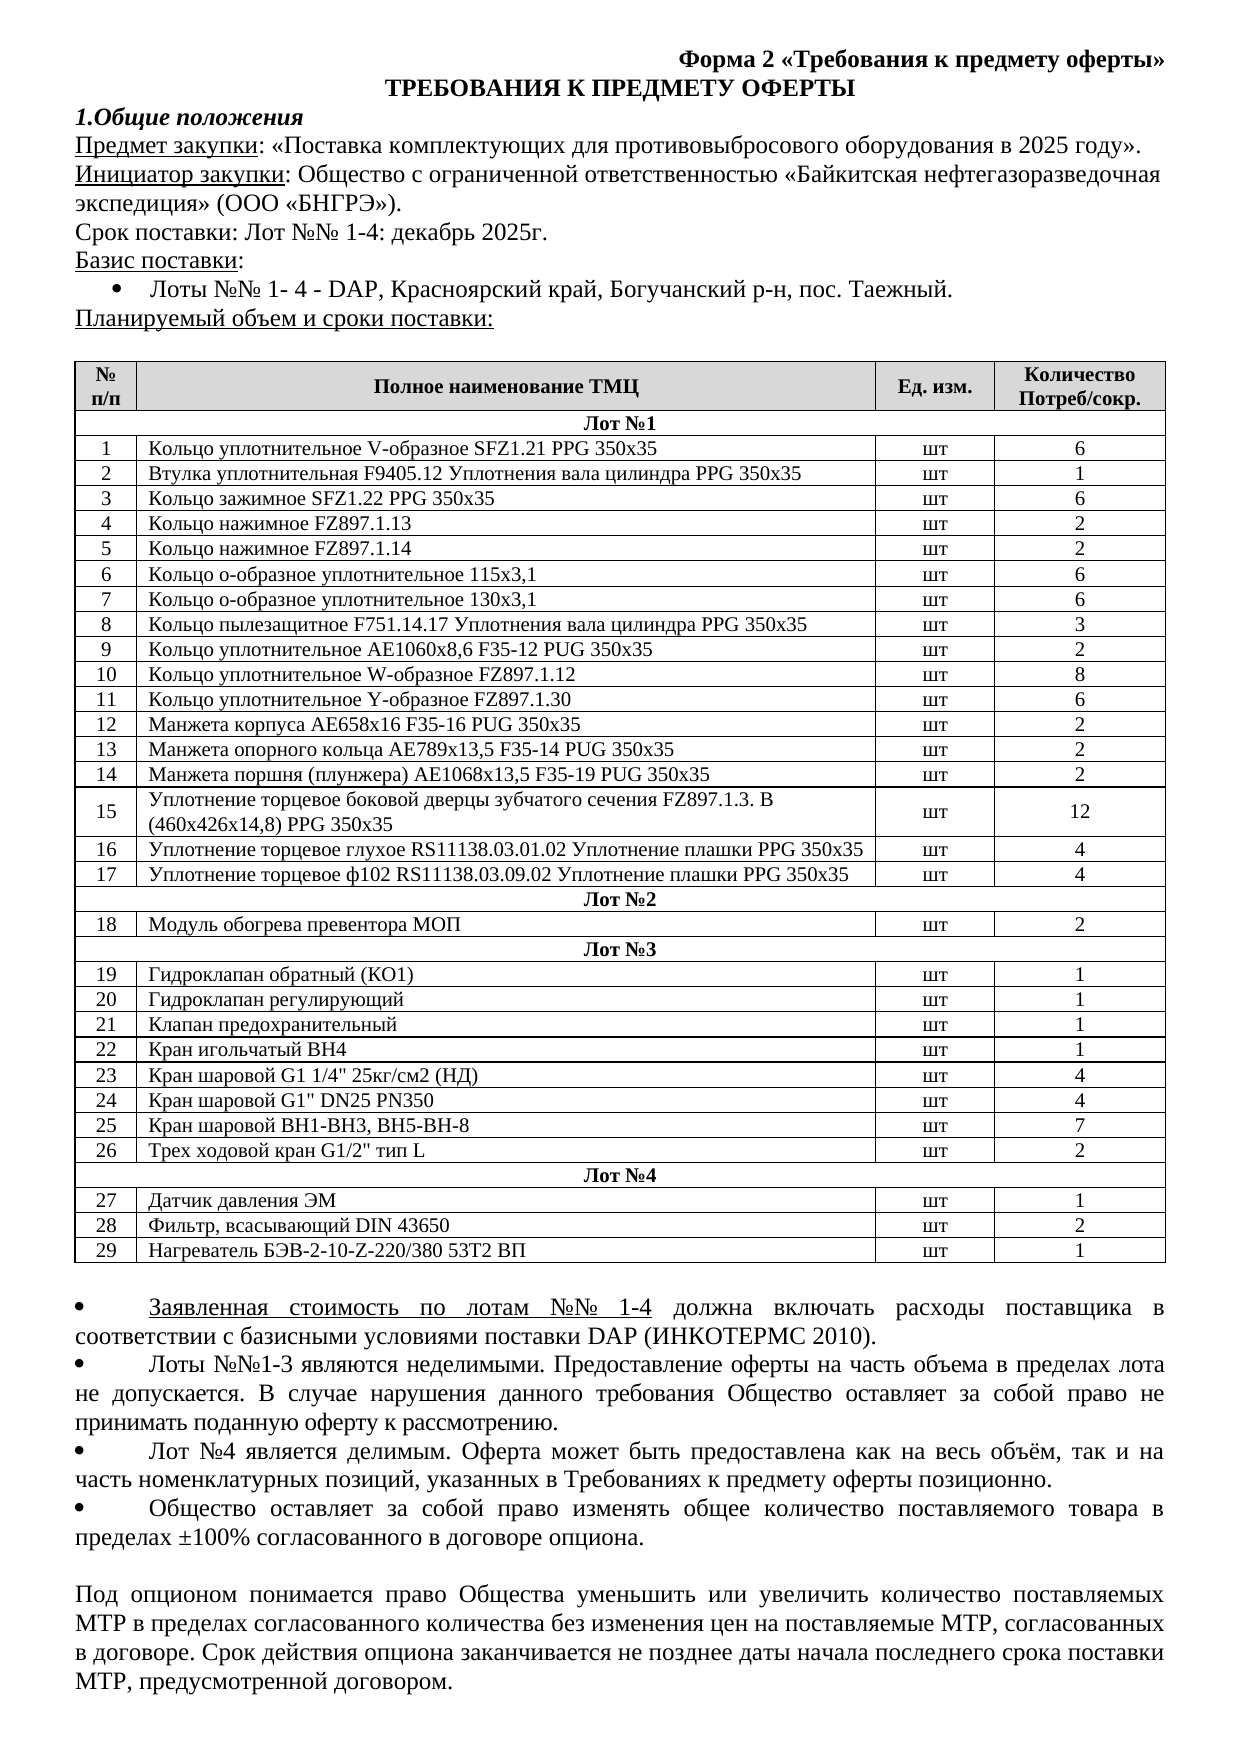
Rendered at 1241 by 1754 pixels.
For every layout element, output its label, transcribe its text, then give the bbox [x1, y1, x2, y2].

table_cell 3 [76, 486, 136, 510]
table_cell шт [876, 987, 994, 1011]
table_cell 2 [995, 1138, 1165, 1162]
table_cell Уплотнение торцевое боковой дверцы зубчатого сечения FZ897.1.3. B (460х426х14,8) PPG 350х35 [137, 788, 875, 836]
text Предмет закупки: «Поставка комплектующих для противовыбросового оборудования в 2025 году». [75, 131, 1165, 159]
table_cell 6 [995, 436, 1165, 460]
table_header № п/п [76, 362, 136, 410]
table_cell 2 [76, 461, 136, 485]
table_cell шт [876, 662, 994, 686]
table_cell шт [876, 436, 994, 460]
table_cell шт [876, 1213, 994, 1237]
table_cell 7 [76, 587, 136, 611]
list Общество оставляет за собой право изменять общее количество поставляемого товара в пределах ±100% согласованного в договоре опциона. [75, 1493, 1165, 1551]
table_cell 15 [76, 788, 136, 836]
text 1.Общие положения [75, 102, 1165, 131]
table_cell шт [876, 1088, 994, 1112]
table_cell 1 [995, 1238, 1165, 1262]
text Базис поставки: [75, 246, 1165, 274]
table_cell Кран шаровой G1 1/4" 25кг/см2 (НД) [137, 1063, 875, 1087]
table_header Ед. изм. [876, 362, 994, 410]
table_cell Лот №1 [76, 411, 1165, 435]
table_header Количество Потреб/сокр. [995, 362, 1165, 410]
table_cell 4 [995, 862, 1165, 886]
table_cell Лот №3 [76, 937, 1165, 961]
table_cell 2 [995, 912, 1165, 936]
table_cell Кольцо уплотнительное AE1060x8,6 F35-12 PUG 350х35 [137, 637, 875, 661]
table_cell Трех ходовой кран G1/2" тип L [137, 1138, 875, 1162]
table_cell 1 [995, 461, 1165, 485]
table_cell Кольцо уплотнительное W-образное FZ897.1.12 [137, 662, 875, 686]
table_cell Уплотнение торцевое ф102 RS11138.03.09.02 Уплотнение плашки PPG 350х35 [137, 862, 875, 886]
text Планируемый объем и сроки поставки: [75, 303, 1165, 332]
table_cell 21 [76, 1012, 136, 1036]
table_cell 14 [76, 762, 136, 786]
text Срок поставки: Лот №№ 1-4: декабрь 2025г. [75, 217, 1165, 246]
table_cell 1 [76, 436, 136, 460]
table_cell 2 [995, 536, 1165, 560]
table_cell Гидроклапан регулирующий [137, 987, 875, 1011]
table_cell 2 [995, 1213, 1165, 1237]
table_cell шт [876, 1113, 994, 1137]
table_cell 2 [995, 737, 1165, 761]
table_cell шт [876, 486, 994, 510]
text ТРЕБОВАНИЯ К ПРЕДМЕТУ ОФЕРТЫ [75, 73, 1165, 102]
table_cell шт [876, 1063, 994, 1087]
table_cell 1 [995, 962, 1165, 986]
table_cell Кольцо нажимное FZ897.1.13 [137, 511, 875, 535]
table_cell Втулка уплотнительная F9405.12 Уплотнения вала цилиндра PPG 350х35 [137, 461, 875, 485]
table_cell 11 [76, 687, 136, 711]
table_cell Манжета поршня (плунжера) AE1068x13,5 F35-19 PUG 350х35 [137, 762, 875, 786]
table_cell шт [876, 687, 994, 711]
table_cell Кран шаровой G1" DN25 PN350 [137, 1088, 875, 1112]
table_cell 6 [995, 587, 1165, 611]
table_cell шт [876, 837, 994, 861]
table_cell 12 [76, 712, 136, 736]
table_cell 4 [995, 1063, 1165, 1087]
table_cell 8 [76, 612, 136, 636]
table_cell 1 [995, 1188, 1165, 1212]
table_cell 2 [995, 511, 1165, 535]
table_cell 2 [995, 762, 1165, 786]
text Форма 2 «Требования к предмету оферты» [75, 44, 1165, 73]
text Инициатор закупки: Общество с ограниченной ответственностью «Байкитская нефтегазоразведочная экспедиция» (ООО «БНГРЭ»). [75, 159, 1165, 217]
table_cell шт [876, 862, 994, 886]
table_cell шт [876, 1138, 994, 1162]
table_cell шт [876, 1012, 994, 1036]
table_cell 8 [995, 662, 1165, 686]
table_cell 13 [76, 737, 136, 761]
table_cell Клапан предохранительный [137, 1012, 875, 1036]
table_cell шт [876, 1238, 994, 1262]
table_cell 2 [995, 712, 1165, 736]
table_cell шт [876, 762, 994, 786]
table_cell шт [876, 511, 994, 535]
table_cell Кольцо о-образное уплотнительное 115х3,1 [137, 561, 875, 586]
table_cell шт [876, 536, 994, 560]
table_cell 7 [995, 1113, 1165, 1137]
table_cell шт [876, 712, 994, 736]
table_cell шт [876, 1188, 994, 1212]
table_cell Кольцо уплотнительное Y-образное FZ897.1.30 [137, 687, 875, 711]
table_cell 10 [76, 662, 136, 686]
table_cell 4 [76, 511, 136, 535]
table_cell 19 [76, 962, 136, 986]
table_cell Кран шаровой ВН1-ВН3, ВН5-ВН-8 [137, 1113, 875, 1137]
table_cell 5 [76, 536, 136, 560]
table_cell Кольцо нажимное FZ897.1.14 [137, 536, 875, 560]
table_cell 17 [76, 862, 136, 886]
table_cell 23 [76, 1063, 136, 1087]
table_cell 6 [995, 561, 1165, 586]
table_cell Модуль обогрева превентора МОП [137, 912, 875, 936]
table_cell 22 [76, 1038, 136, 1061]
table_cell шт [876, 1038, 994, 1061]
table_cell 4 [995, 837, 1165, 861]
table_cell шт [876, 612, 994, 636]
table_cell Лот №2 [76, 887, 1165, 911]
list Лот №4 является делимым. Оферта может быть предоставлена как на весь объём, так и на часть номенклатурных позиций, указанных в Требованиях к предмету оферты позиционно. [75, 1436, 1165, 1493]
table_cell Кольцо пылезащитное F751.14.17 Уплотнения вала цилиндра PPG 350х35 [137, 612, 875, 636]
table_cell 28 [76, 1213, 136, 1237]
table_cell 27 [76, 1188, 136, 1212]
table_cell Гидроклапан обратный (КО1) [137, 962, 875, 986]
table_cell 24 [76, 1088, 136, 1112]
table_cell шт [876, 962, 994, 986]
table_cell 6 [995, 687, 1165, 711]
table_cell 2 [995, 637, 1165, 661]
table_cell Уплотнение торцевое глухое RS11138.03.01.02 Уплотнение плашки PPG 350х35 [137, 837, 875, 861]
table_cell Кран игольчатый ВН4 [137, 1038, 875, 1061]
table_cell шт [876, 637, 994, 661]
table_cell 16 [76, 837, 136, 861]
table_cell 20 [76, 987, 136, 1011]
table_cell шт [876, 912, 994, 936]
table_cell 6 [76, 561, 136, 586]
list Заявленная стоимость по лотам №№ 1-4 должна включать расходы поставщика в соответствии с базисными условиями поставки DAP (ИНКОТЕРМС 2010). [75, 1292, 1165, 1349]
table_cell шт [876, 788, 994, 836]
table_cell 9 [76, 637, 136, 661]
table_cell 29 [76, 1238, 136, 1262]
table_cell Лот №4 [76, 1163, 1165, 1187]
table_header Полное наименование ТМЦ [137, 362, 875, 410]
table_cell Датчик давления ЭМ [137, 1188, 875, 1212]
table_cell Кольцо зажимное SFZ1.22 PPG 350х35 [137, 486, 875, 510]
table_cell Кольцо уплотнительное V-образное SFZ1.21 PPG 350х35 [137, 436, 875, 460]
text Под опционом понимается право Общества уменьшить или увеличить количество поставляемых МТР в пределах согласованного количества без изменения цен на поставляемые МТР, согласованных в договоре. Срок действия опциона заканчивается не позднее даты начала последнего срока поставки МТР, предусмотренной договором. [75, 1579, 1165, 1694]
table_cell 18 [76, 912, 136, 936]
table_cell шт [876, 561, 994, 586]
table_cell 4 [995, 1088, 1165, 1112]
table_cell Манжета корпуса AE658x16 F35-16 PUG 350х35 [137, 712, 875, 736]
table_cell 25 [76, 1113, 136, 1137]
list Лоты №№1-3 являются неделимыми. Предоставление оферты на часть объема в пределах лота не допускается. В случае нарушения данного требования Общество оставляет за собой право не принимать поданную оферту к рассмотрению. [75, 1349, 1165, 1436]
table_cell 12 [995, 788, 1165, 836]
table_cell 1 [995, 1038, 1165, 1061]
table_cell Фильтр, всасывающий DIN 43650 [137, 1213, 875, 1237]
table_cell шт [876, 461, 994, 485]
table_cell Кольцо о-образное уплотнительное 130х3,1 [137, 587, 875, 611]
table_cell 1 [995, 987, 1165, 1011]
table_cell Нагреватель БЭВ-2-10-Z-220/380 53T2 ВП [137, 1238, 875, 1262]
list Лоты №№ 1- 4 - DAP, Красноярский край, Богучанский р-н, пос. Таежный. [112, 274, 1165, 303]
table_cell шт [876, 587, 994, 611]
table_cell 3 [995, 612, 1165, 636]
table_cell 26 [76, 1138, 136, 1162]
table_cell 6 [995, 486, 1165, 510]
table_cell 1 [995, 1012, 1165, 1036]
table_cell Манжета опорного кольца AE789x13,5 F35-14 PUG 350х35 [137, 737, 875, 761]
table_cell шт [876, 737, 994, 761]
